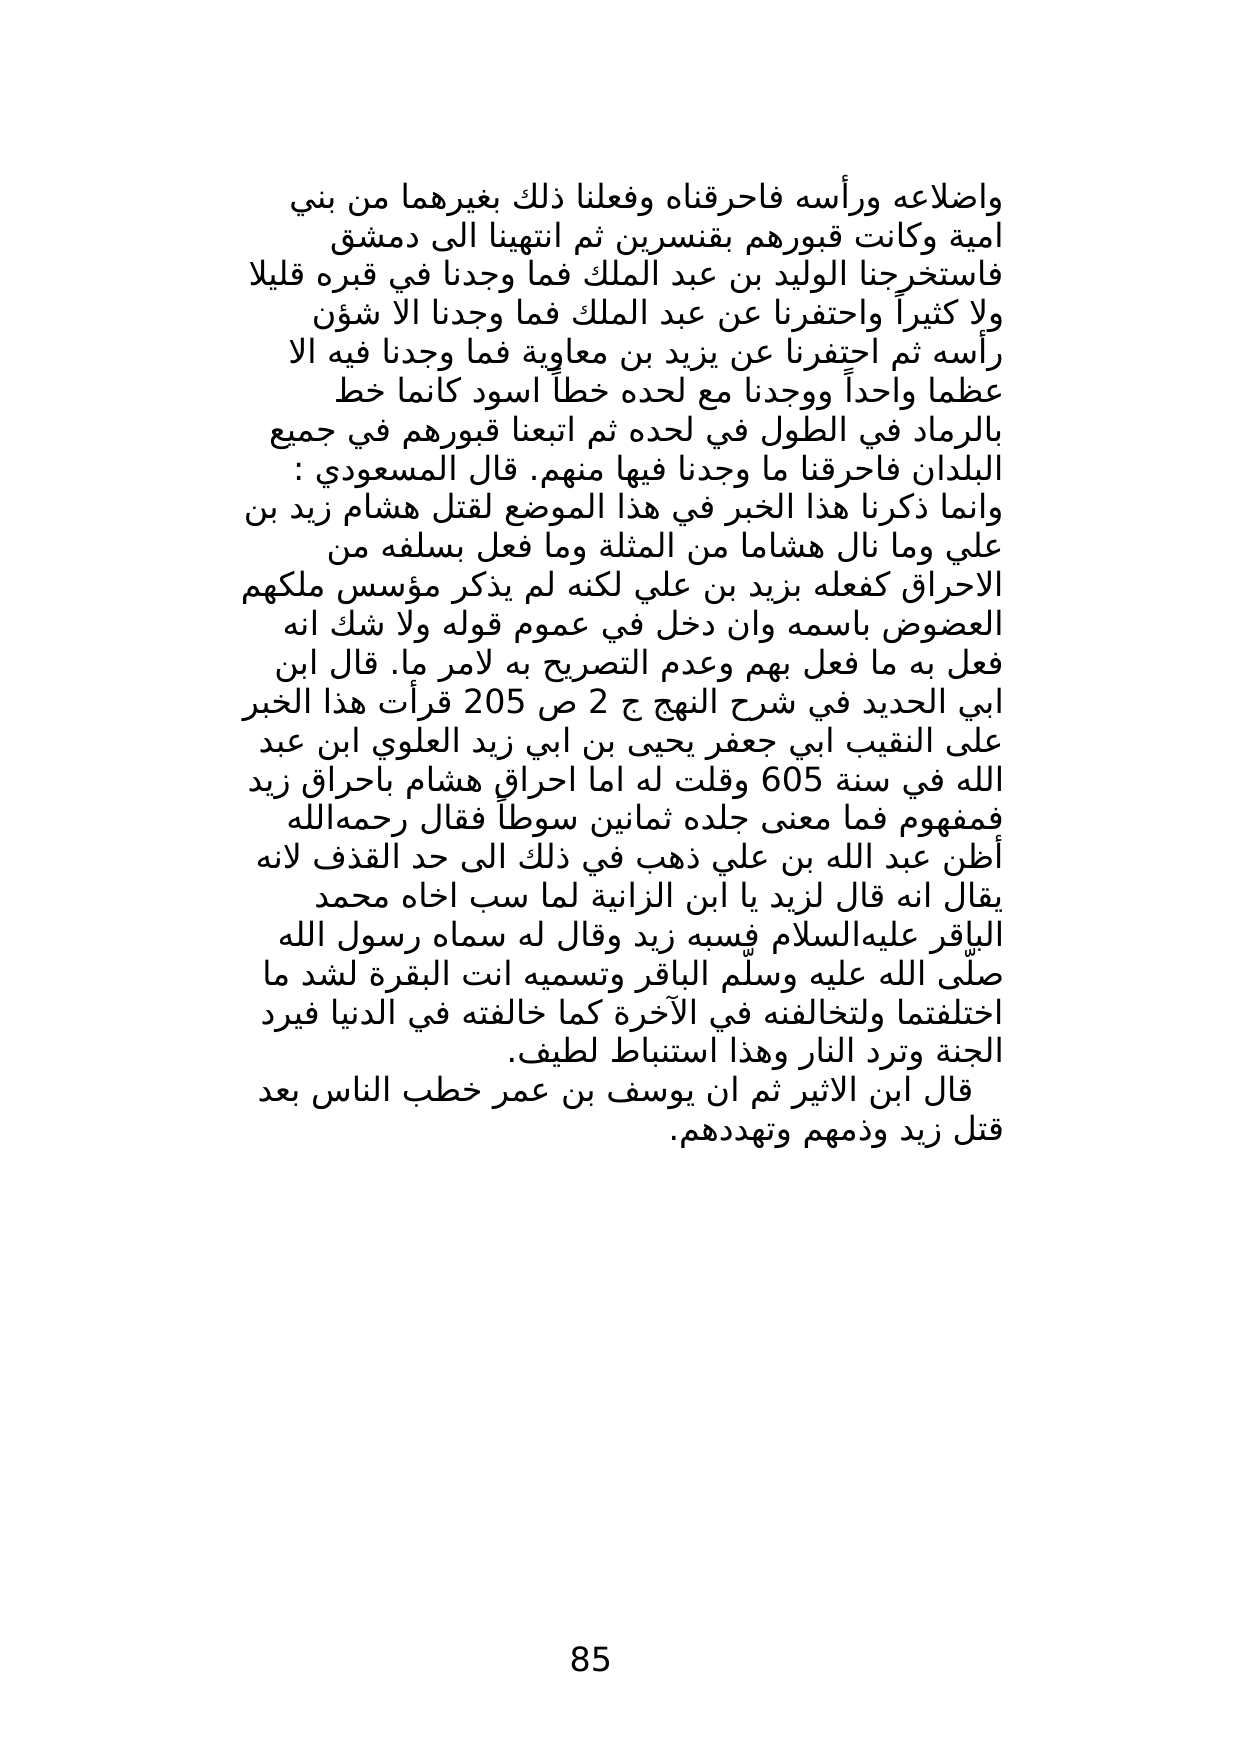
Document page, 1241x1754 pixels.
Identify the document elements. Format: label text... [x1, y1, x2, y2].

text قال ابن الاثير ثم ان يوسف بن عمر خطب الناس بعد قتل زيد وذمهم وتهددهم. [236, 1071, 1004, 1148]
text واضلاعه ورأسه فاحرقناه وفعلنا ذلك بغيرهما من بني امية وكانت قبورهم بقنسرين ثم انتهينا الى دمشق فاستخرجنا الوليد بن عبد الملك فما وجدنا في قبره قليلا ولا كثيراً واحتفرنا عن عبد الملك فما وجدنا الا شؤن رأسه ثم احتفرنا عن يزيد بن معاوية فما وجدنا فيه الا عظما واحداً ووجدنا مع لحده خطاً اسود كانما خط بالرماد في الطول في لحده ثم اتبعنا قبورهم في جميع البلدان فاحرقنا ما وجدنا فيها منهم. قال المسعودي : وانما ذكرنا هذا الخبر في هذا الموضع لقتل هشام زيد بن علي وما نال هشاما من المثلة وما فعل بسلفه من الاحراق كفعله بزيد بن علي لكنه لم يذكر مؤسس ملكهم العضوض باسمه وان دخل في عموم قوله ولا شك انه فعل به ما فعل بهم وعدم التصريح به لامر ما. قال ابن ابي الحديد في شرح النهج ج 2 ص 205 قرأت هذا الخبر على النقيب ابي جعفر يحيى بن ابي زيد العلوي ابن عبد الله في سنة 605 وقلت له اما احراق هشام باحراق زيد فمفهوم فما معنى جلده ثمانين سوطاً فقال رحمه‌الله أظن عبد الله بن علي ذهب في ذلك الى حد القذف لانه يقال انه قال لزيد يا ابن الزانية لما سب اخاه محمد الباقر عليه‌السلام فسبه زيد وقال له سماه رسول الله صلّى الله عليه وسلّم الباقر وتسميه انت البقرة لشد ما اختلفتما ولتخالفنه في الآخرة كما خالفته في الدنيا فيرد الجنة وترد النار وهذا استنباط لطيف. [236, 177, 1004, 1071]
